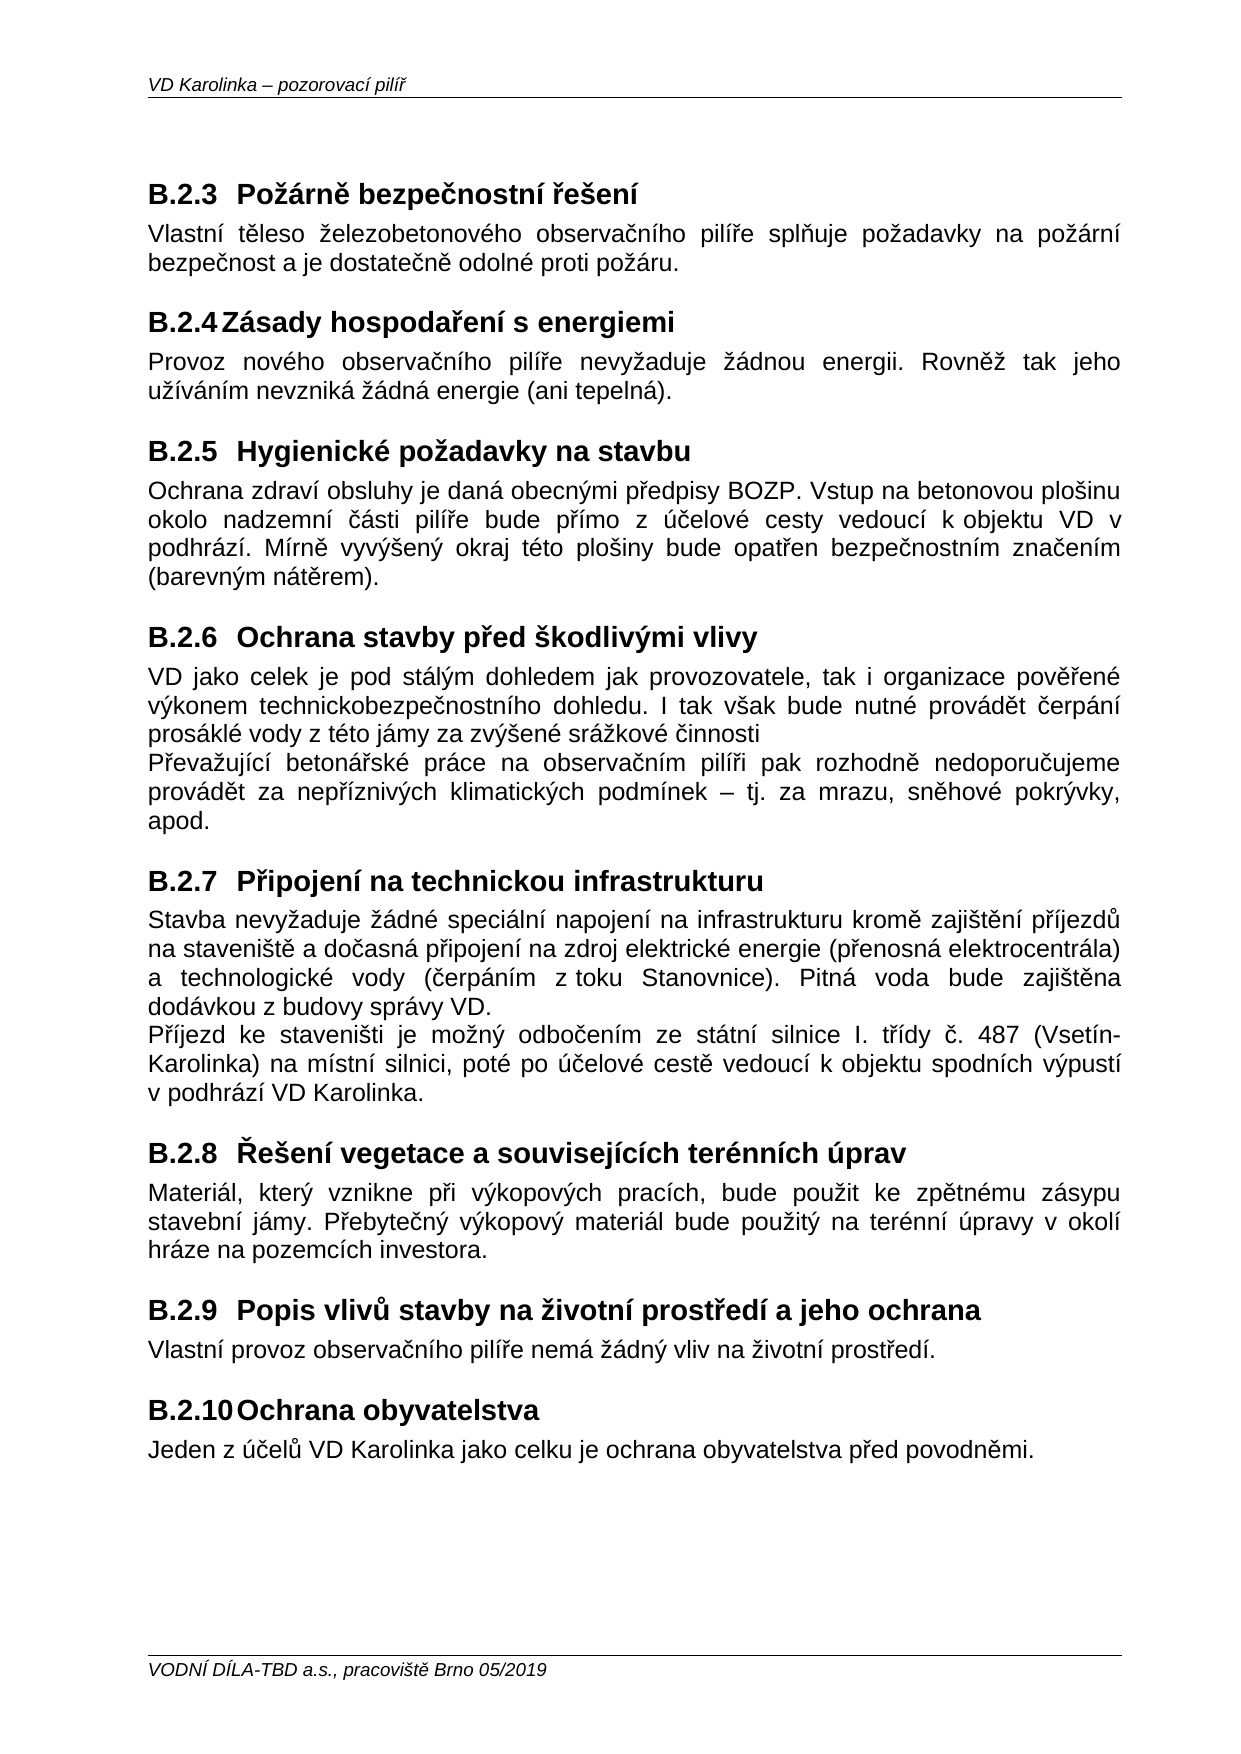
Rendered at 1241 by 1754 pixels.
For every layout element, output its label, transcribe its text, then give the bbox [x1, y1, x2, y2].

text VD jako celek je pod stálým dohledem jak provozovatele, tak i organizace pověřené výkonem technickobezpečnostního dohledu. I tak však bude nutné provádět čerpání prosáklé vody z této jámy za zvýšené srážkové činnosti [148, 662, 1122, 748]
text Materiál, který vznikne při výkopových pracích, bude použit ke zpětnému zásypu stavební jámy. Přebytečný výkopový materiál bude použitý na terénní úpravy v okolí hráze na pozemcích investora. [148, 1178, 1122, 1264]
text Jeden z účelů VD Karolinka jako celku je ochrana obyvatelstva před povodněmi. [148, 1435, 1122, 1463]
text Provoz nového observačního pilíře nevyžaduje žádnou energii. Rovněž tak jeho užíváním nevzniká žádná energie (ani tepelná). [148, 347, 1122, 405]
text Příjezd ke staveništi je možný odbočením ze státní silnice I. třídy č. 487 (Vsetín-Karolinka) na místní silnici, poté po účelové cestě vedoucí k objektu spodních výpustí v podhrází VD Karolinka. [148, 1020, 1122, 1107]
text Ochrana zdraví obsluhy je daná obecnými předpisy BOZP. Vstup na betonovou plošinu okolo nadzemní části pilíře bude přímo z účelové cesty vedoucí k objektu VD v podhrází. Mírně vyvýšený okraj této plošiny bude opatřen bezpečnostním značením (barevným nátěrem). [148, 476, 1122, 591]
text Vlastní provoz observačního pilíře nemá žádný vliv na životní prostředí. [148, 1335, 1122, 1364]
text Převažující betonářské práce na observačním pilíři pak rozhodně nedoporučujeme provádět za nepříznivých klimatických podmínek – tj. za mrazu, sněhové pokrývky, apod. [148, 748, 1122, 834]
subtitle Zásady hospodaření s energiemi [148, 305, 1122, 339]
text Stavba nevyžaduje žádné speciální napojení na infrastrukturu kromě zajištění příjezdů na staveniště a dočasná připojení na zdroj elektrické energie (přenosná elektrocentrála) a technologické vody (čerpáním z toku Stanovnice). Pitná voda bude zajištěna dodávkou z budovy správy VD. [148, 905, 1122, 1020]
subtitle Ochrana obyvatelstva [148, 1393, 1122, 1426]
subtitle Připojení na technickou infrastrukturu [148, 863, 1122, 897]
subtitle Řešení vegetace a souvisejících terénních úprav [148, 1136, 1122, 1169]
subtitle Požárně bezpečnostní řešení [148, 177, 1122, 210]
text Vlastní těleso železobetonového observačního pilíře splňuje požadavky na požární bezpečnost a je dostatečně odolné proti požáru. [148, 219, 1122, 276]
subtitle Popis vlivů stavby na životní prostředí a jeho ochrana [148, 1293, 1122, 1327]
subtitle Ochrana stavby před škodlivými vlivy [148, 620, 1122, 653]
subtitle Hygienické požadavky na stavbu [148, 434, 1122, 467]
